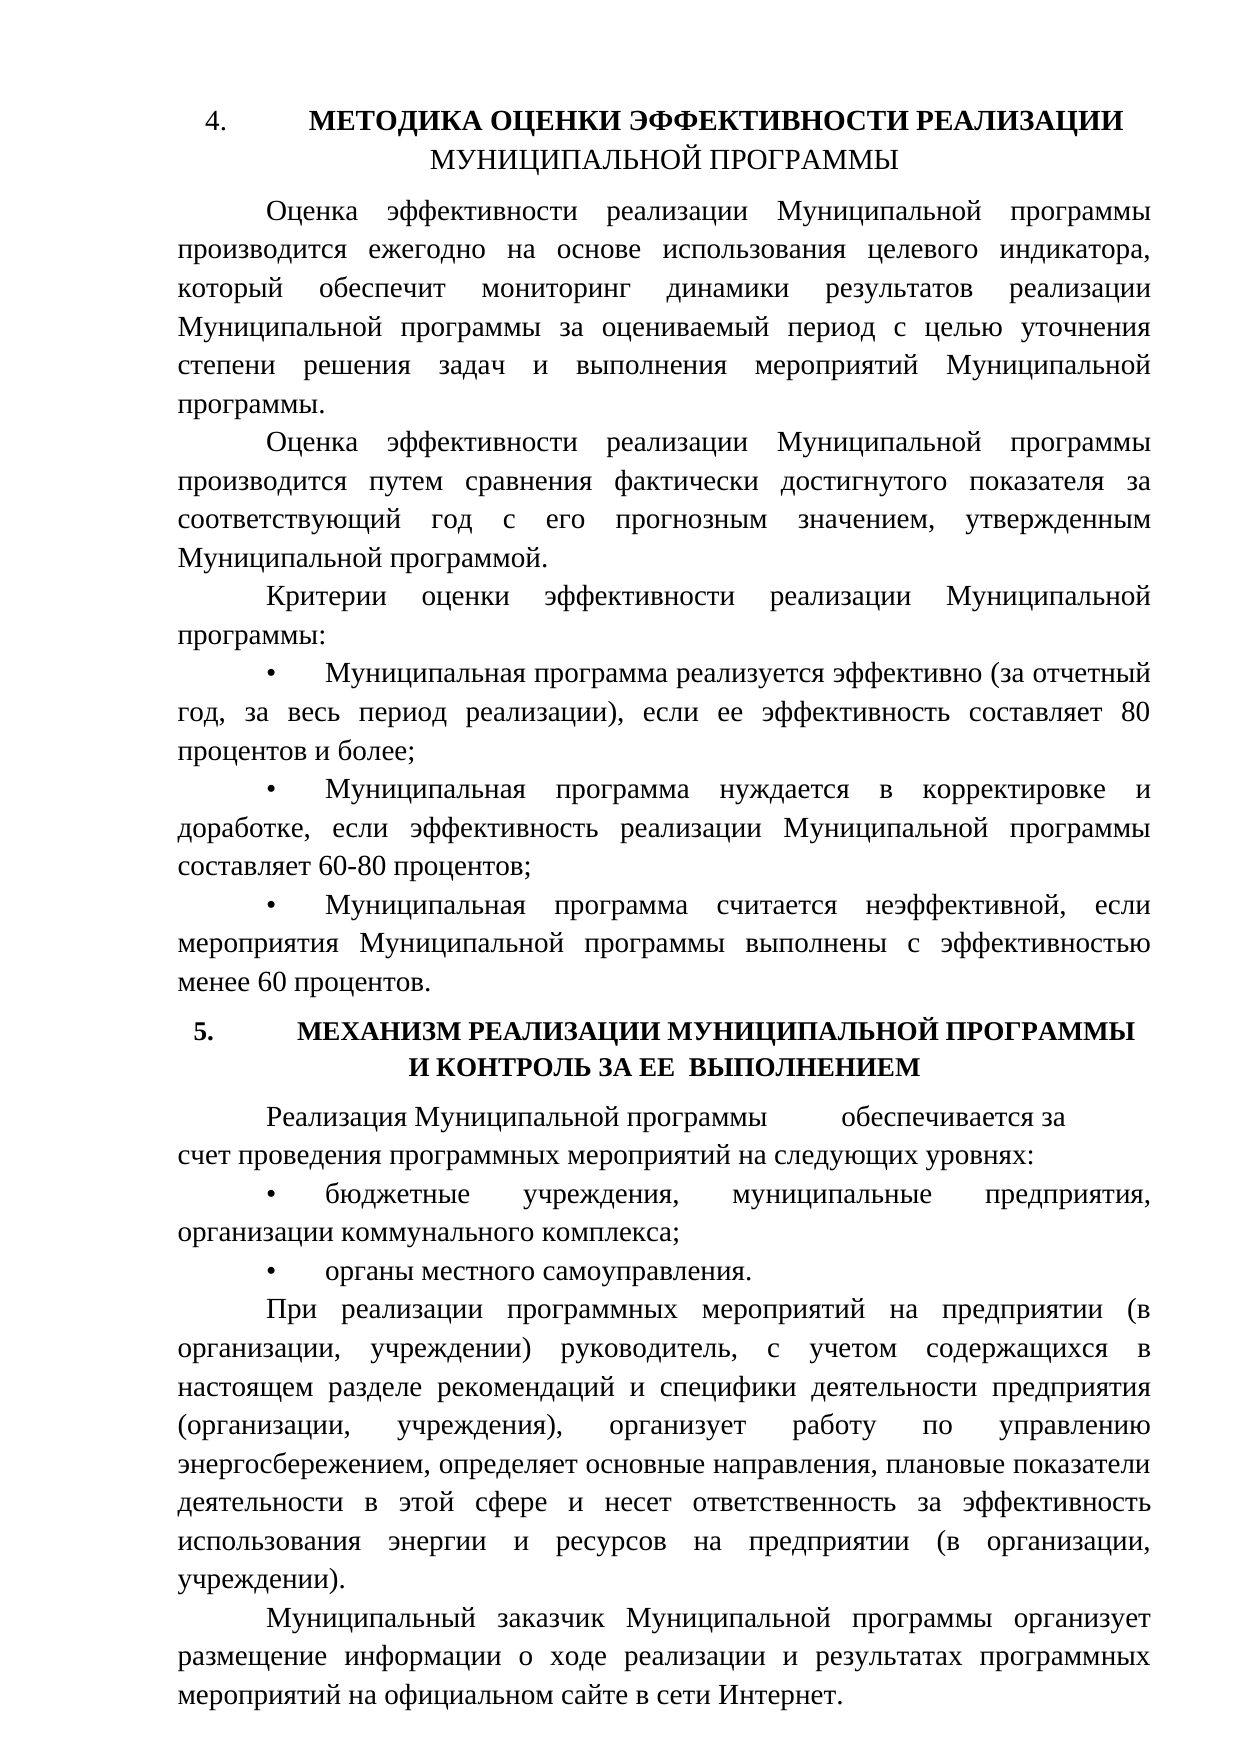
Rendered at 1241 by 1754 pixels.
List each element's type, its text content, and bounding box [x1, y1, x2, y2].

subtitle Механизм реализации муниципальной программы и контроль за ее выполнением [177, 1015, 1152, 1082]
text Оценка эффективности реализации Муниципальной программы производится путем сравнения фактически достигнутого показателя за соответствующий год с его прогнозным значением, утвержденным Муниципальной программой. [177, 424, 1152, 573]
text • Муниципальная программа реализуется эффективно (за отчетный год, за весь период реализации), если ее эффективность составляет 80 процентов и более; [177, 656, 1152, 766]
text • органы местного самоуправления. [177, 1253, 1152, 1287]
text Оценка эффективности реализации Муниципальной программы производится ежегодно на основе использования целевого индикатора, который обеспечит мониторинг динамики результатов реализации Муниципальной программы за оцениваемый период с целью уточнения степени решения задач и выполнения мероприятий Муниципальной программы. [177, 193, 1152, 419]
subtitle Методика оценки эффективности реализации Муниципальной программы [177, 103, 1152, 176]
text • Муниципальная программа считается неэффективной, если мероприятия Муниципальной программы выполнены с эффективностью менее 60 процентов. [177, 887, 1152, 997]
text Муниципальный заказчик Муниципальной программы организует размещение информации о ходе реализации и результатах программных мероприятий на официальном сайте в сети Интернет. [177, 1600, 1152, 1711]
text • Муниципальная программа нуждается в корректировке и доработке, если эффективность реализации Муниципальной программы составляет 60-80 процентов; [177, 771, 1152, 882]
text • бюджетные учреждения, муниципальные предприятия, организации коммунального комплекса; [177, 1176, 1152, 1248]
text Критерии оценки эффективности реализации Муниципальной программы: [177, 578, 1152, 651]
text Реализация Муниципальной программы обеспечивается за счет проведения программных мероприятий на следующих уровнях: [177, 1099, 1152, 1171]
text При реализации программных мероприятий на предприятии (в организации, учреждении) руководитель, с учетом содержащихся в настоящем разделе рекомендаций и специфики деятельности предприятия (организации, учреждения), организует работу по управлению энергосбережением, определяет основные направления, плановые показатели деятельности в этой сфере и несет ответственность за эффективность использования энергии и ресурсов на предприятии (в организации, учреждении). [177, 1292, 1152, 1595]
